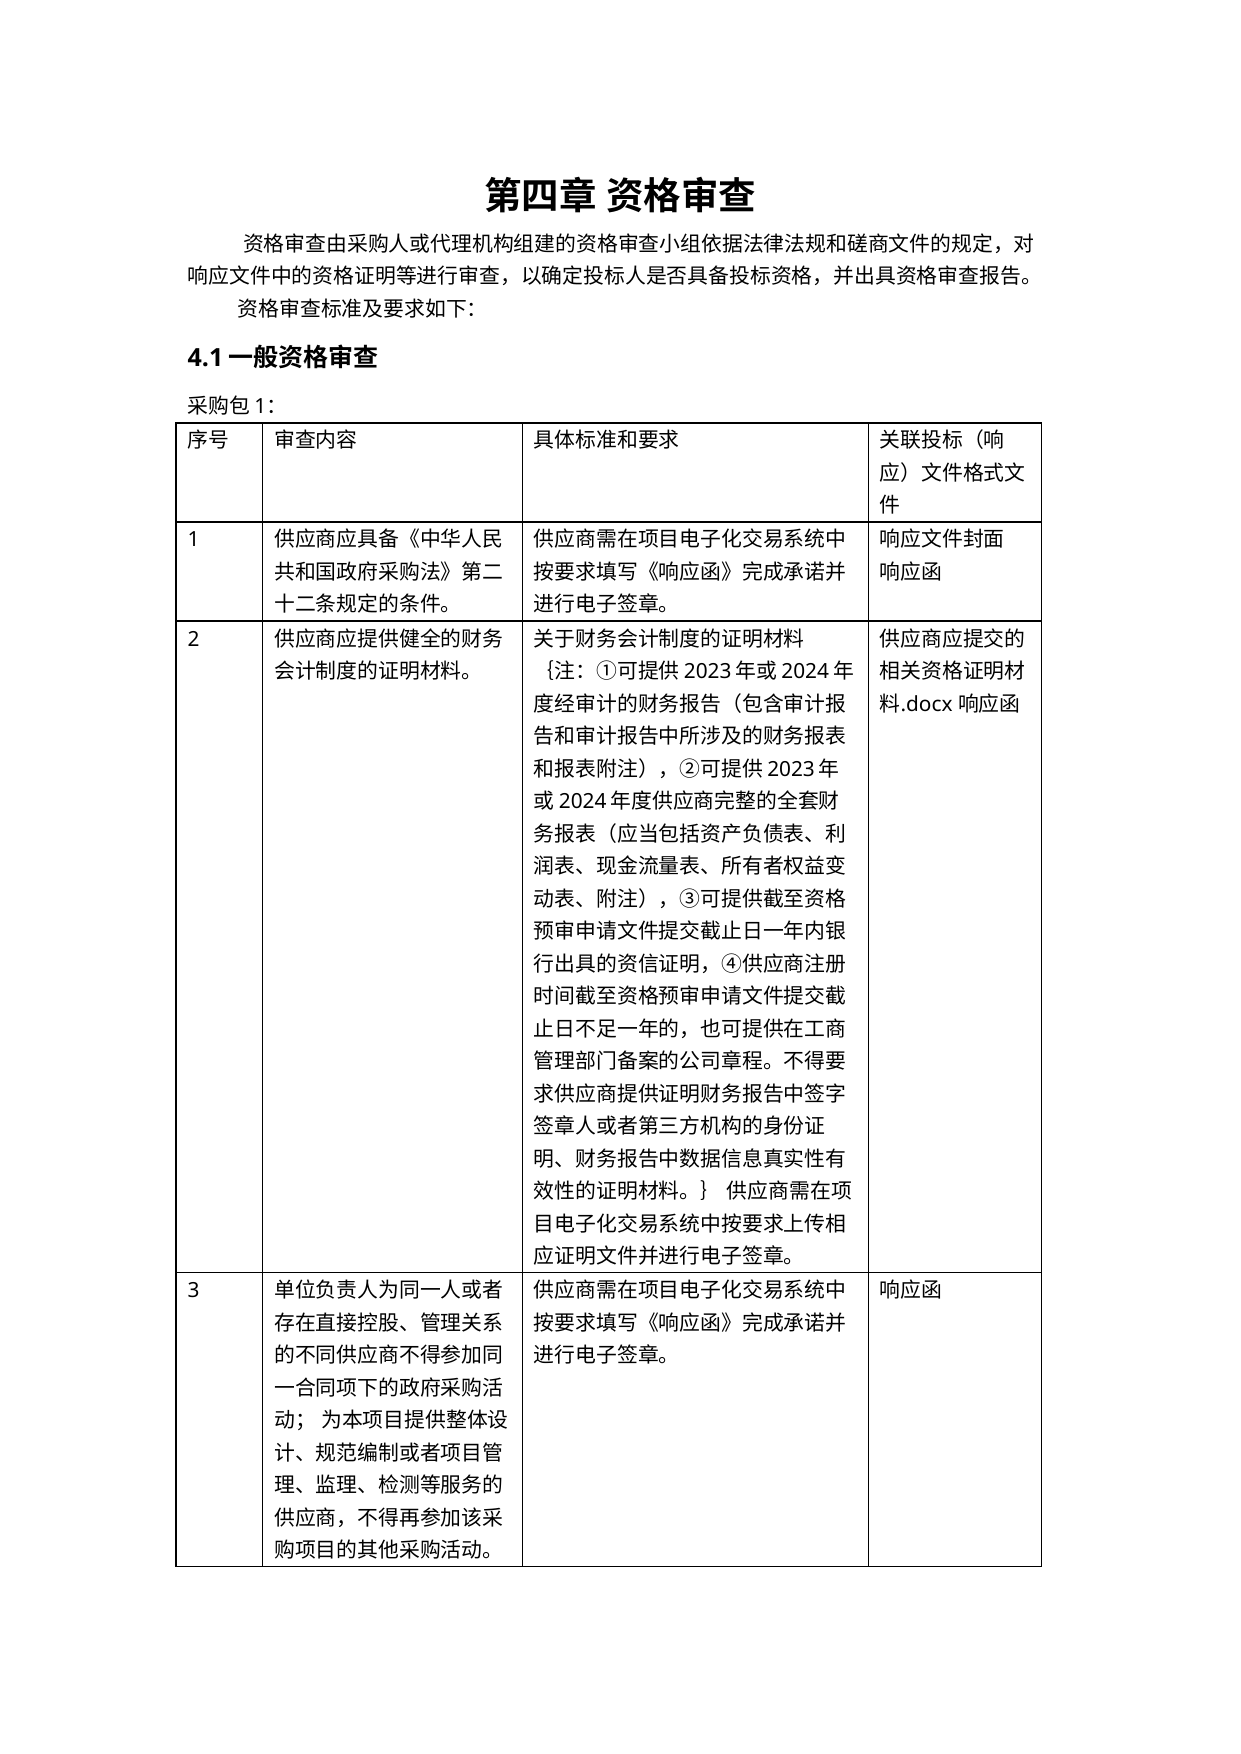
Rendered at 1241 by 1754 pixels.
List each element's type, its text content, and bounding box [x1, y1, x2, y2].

text 第四章 资格审查 [187, 162, 1053, 227]
table_cell 供应商需在项目电子化交易系统中按要求填写《响应函》完成承诺并进行电子签章。 [523, 523, 868, 620]
table_cell 关于财务会计制度的证明材料｛注：①可提供2023年或2024年度经审计的财务报告（包含审计报告和审计报告中所涉及的财务报表和报表附注），②可提供2023年或2024年度供应商完整的全套财务报表（应当包括资产负债表、利润表、现金流量表、所有者权益变动表、附注），③可提供截至资格预审申请文件提交截止日一年内银行出具的资信证明，④供应商注册时间截至资格预审申请文件提交截止日不足一年的，也可提供在工商管理部门备案的公司章程。不得要求供应商提供证明财务报告中签字签章人或者第三方机构的身份证明、财务报告中数据信息真实性有效性的证明材料。｝ 供应商需在项目电子化交易系统中按要求上传相应证明文件并进行电子签章。 [523, 622, 868, 1272]
table_cell 供应商应提交的相关资格证明材料.docx 响应函 [869, 622, 1041, 1272]
table_header 具体标准和要求 [523, 424, 868, 521]
table_cell 响应文件封面 响应函 [869, 523, 1041, 620]
text 4.1一般资格审查 [187, 324, 1053, 389]
table_cell 3 [177, 1273, 262, 1566]
table_header 审查内容 [263, 424, 522, 521]
table_cell 2 [177, 622, 262, 1272]
table_header 序号 [177, 424, 262, 521]
table_header 关联投标（响应）文件格式文件 [869, 424, 1041, 521]
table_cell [263, 1273, 522, 1566]
table_cell 响应函 [869, 1273, 1041, 1566]
text 资格审查由采购人或代理机构组建的资格审查小组依据法律法规和磋商文件的规定，对响应文件中的资格证明等进行审查，以确定投标人是否具备投标资格，并出具资格审查报告。 [187, 227, 1053, 292]
text 资格审查标准及要求如下： [187, 292, 1053, 324]
table_cell 供应商应提供健全的财务会计制度的证明材料。 [263, 622, 522, 1272]
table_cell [523, 1273, 868, 1566]
text 采购包1： [187, 389, 1053, 422]
table_cell 1 [177, 523, 262, 620]
table_cell 供应商应具备《中华人民共和国政府采购法》第二十二条规定的条件。 [263, 523, 522, 620]
